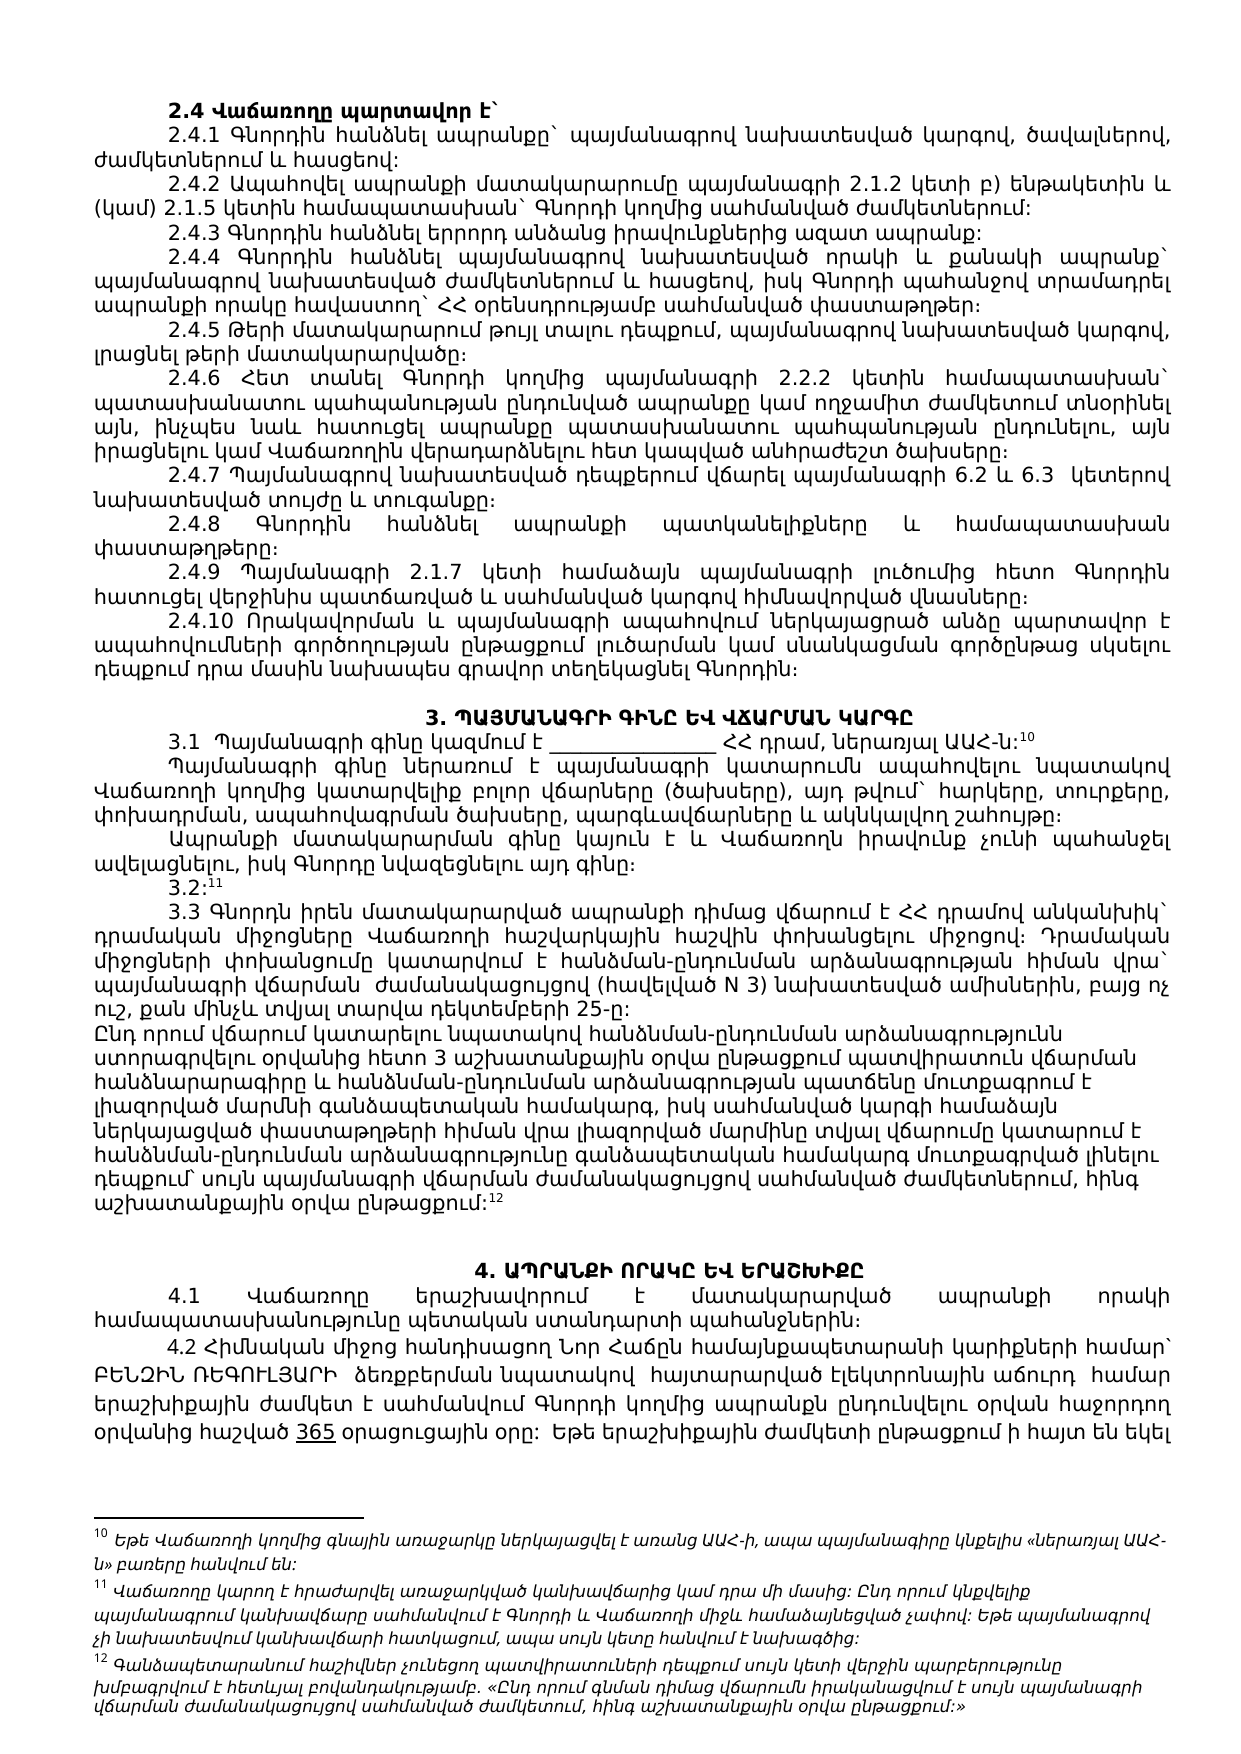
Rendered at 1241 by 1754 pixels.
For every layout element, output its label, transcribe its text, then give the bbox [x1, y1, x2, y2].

text 2.4 Վաճառողը պարտավոր է` [94, 99, 1171, 123]
text 2.4.5 Թերի մատակարարում թույլ տալու դեպքում, պայմանագրով նախատեսված կարգով, լրացնել թերի մատակարարվածը։ [94, 318, 1171, 366]
text Պայմանագրի գինը ներառում է պայմանագրի կատարումն ապահովելու նպատակով Վաճառողի կողմից կատարվելիք բոլոր վճարները (ծախսերը), այդ թվում` հարկերը, տուրքերը, փոխադրման, ապահովագրման ծախսերը, պարգևավճարները և ակնկալվող շահույթը։ [94, 754, 1171, 827]
text 4. ԱՊՐԱՆՔԻ ՈՐԱԿԸ ԵՎ ԵՐԱՇԽԻՔԸ [94, 1259, 1171, 1284]
text 4.1 Վաճառողը երաշխավորում է մատակարարված ապրանքի որակի համապատասխանությունը պետական ստանդարտի պահանջներին։ [94, 1284, 1171, 1332]
text 2.4.10 Որակավորման և պայմանագրի ապահովում ներկայացրած անձը պարտավոր է ապահովումների գործողության ընթացքում լուծարման կամ սնանկացման գործընթաց սկսելու դեպքում դրա մասին նախապես գրավոր տեղեկացնել Գնորդին։ [94, 609, 1171, 682]
text Ապրանքի մատակարարման գինը կայուն է և Վաճառողն իրավունք չունի պահանջել ավելացնելու, իսկ Գնորդը նվազեցնելու այդ գինը։ [94, 827, 1171, 876]
text 2.4.4 Գնորդին հանձնել պայմանագրով նախատեսված որակի և քանակի ապրանք` պայմանագրով նախատեսված ժամկետներում և հասցեով, իսկ Գնորդի պահանջով տրամադրել ապրանքի որակը հավաստող` ՀՀ օրենսդրությամբ սահմանված փաստաթղթեր։ [94, 245, 1171, 318]
text 2.4.7 Պայմանագրով նախատեսված դեպքերում վճարել պայմանագրի 6.2 և 6.3 կետերով նախատեսված տույժը և տուգանքը։ [94, 463, 1171, 512]
text 3.1 Պայմանագրի գինը կազմում է ________________ ՀՀ դրամ, ներառյալ ԱԱՀ-ն: [94, 730, 1171, 754]
text 2.4.1 Գնորդին հանձնել ապրանքը` պայմանագրով նախատեսված կարգով, ծավալներով, ժամկետներում և հասցեով: [94, 123, 1171, 172]
text 2.4.6 Հետ տանել Գնորդի կողմից պայմանագրի 2.2.2 կետին համապատասխան` պատասխանատու պահպանության ընդունված ապրանքը կամ ողջամիտ ժամկետում տնօրինել այն, ինչպես նաև հատուցել ապրանքը պատասխանատու պահպանության ընդունելու, այն իրացնելու կամ Վաճառողին վերադարձնելու հետ կապված անհրաժեշտ ծախսերը։ [94, 366, 1171, 463]
text 3.2: [94, 876, 1171, 900]
text 3. ՊԱՅՄԱՆԱԳՐԻ ԳԻՆԸ ԵՎ ՎՃԱՐՄԱՆ ԿԱՐԳԸ [94, 706, 1171, 730]
text 2.4.8 Գնորդին հանձնել ապրանքի պատկանելիքները և համապատասխան փաստաթղթերը։ [94, 512, 1171, 560]
text Ընդ որում վճարում կատարելու նպատակով հանձնման-ընդունման արձանագրությունն ստորագրվելու օրվանից հետո 3 աշխատանքային օրվա ընթացքում պատվիրատուն վճարման հանձնարարագիրը և հանձնման-ընդունման արձանագրության պատճենը մուտքագրում է լիազորված մարմնի գանձապետական համակարգ, իսկ սահմանված կարգի համաձայն ներկայացված փաստաթղթերի հիման վրա լիազորված մարմինը տվյալ վճարումը կատարում է հանձնման-ընդունման արձանագրությունը գանձապետական համակարգ մուտքագրված լինելու դեպքում՝ սույն պայմանագրի վճարման ժամանակացույցով սահմանված ժամկետներում, հինգ աշխատանքային օրվա ընթացքում: [94, 1022, 1171, 1216]
text 2.4.9 Պայմանագրի 2.1.7 կետի համաձայն պայմանագրի լուծումից հետո Գնորդին հատուցել վերջինիս պատճառված և սահմանված կարգով հիմնավորված վնասները։ [94, 560, 1171, 609]
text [94, 1332, 1171, 1446]
text 3.3 Գնորդն իրեն մատակարարված ապրանքի դիմաց վճարում է ՀՀ դրամով անկանխիկ` դրամական միջոցները Վաճառողի հաշվարկային հաշվին փոխանցելու միջոցով։ Դրամական միջոցների փոխանցումը կատարվում է հանձման-ընդունման արձանագրության հիման վրա` պայմանագրի վճարման ժամանակացույցով (հավելված N 3) նախատեսված ամիսներին, բայց ոչ ուշ, քան մինչև տվյալ տարվա դեկտեմբերի 25-ը: [94, 900, 1171, 1022]
text 2.4.2 Ապահովել ապրանքի մատակարարումը պայմանագրի 2.1.2 կետի բ) ենթակետին և (կամ) 2.1.5 կետին համապատասխան` Գնորդի կողմից սահմանված ժամկետներում: [94, 172, 1171, 221]
text 2.4.3 Գնորդին հանձնել երրորդ անձանց իրավունքներից ազատ ապրանք: [94, 221, 1171, 245]
